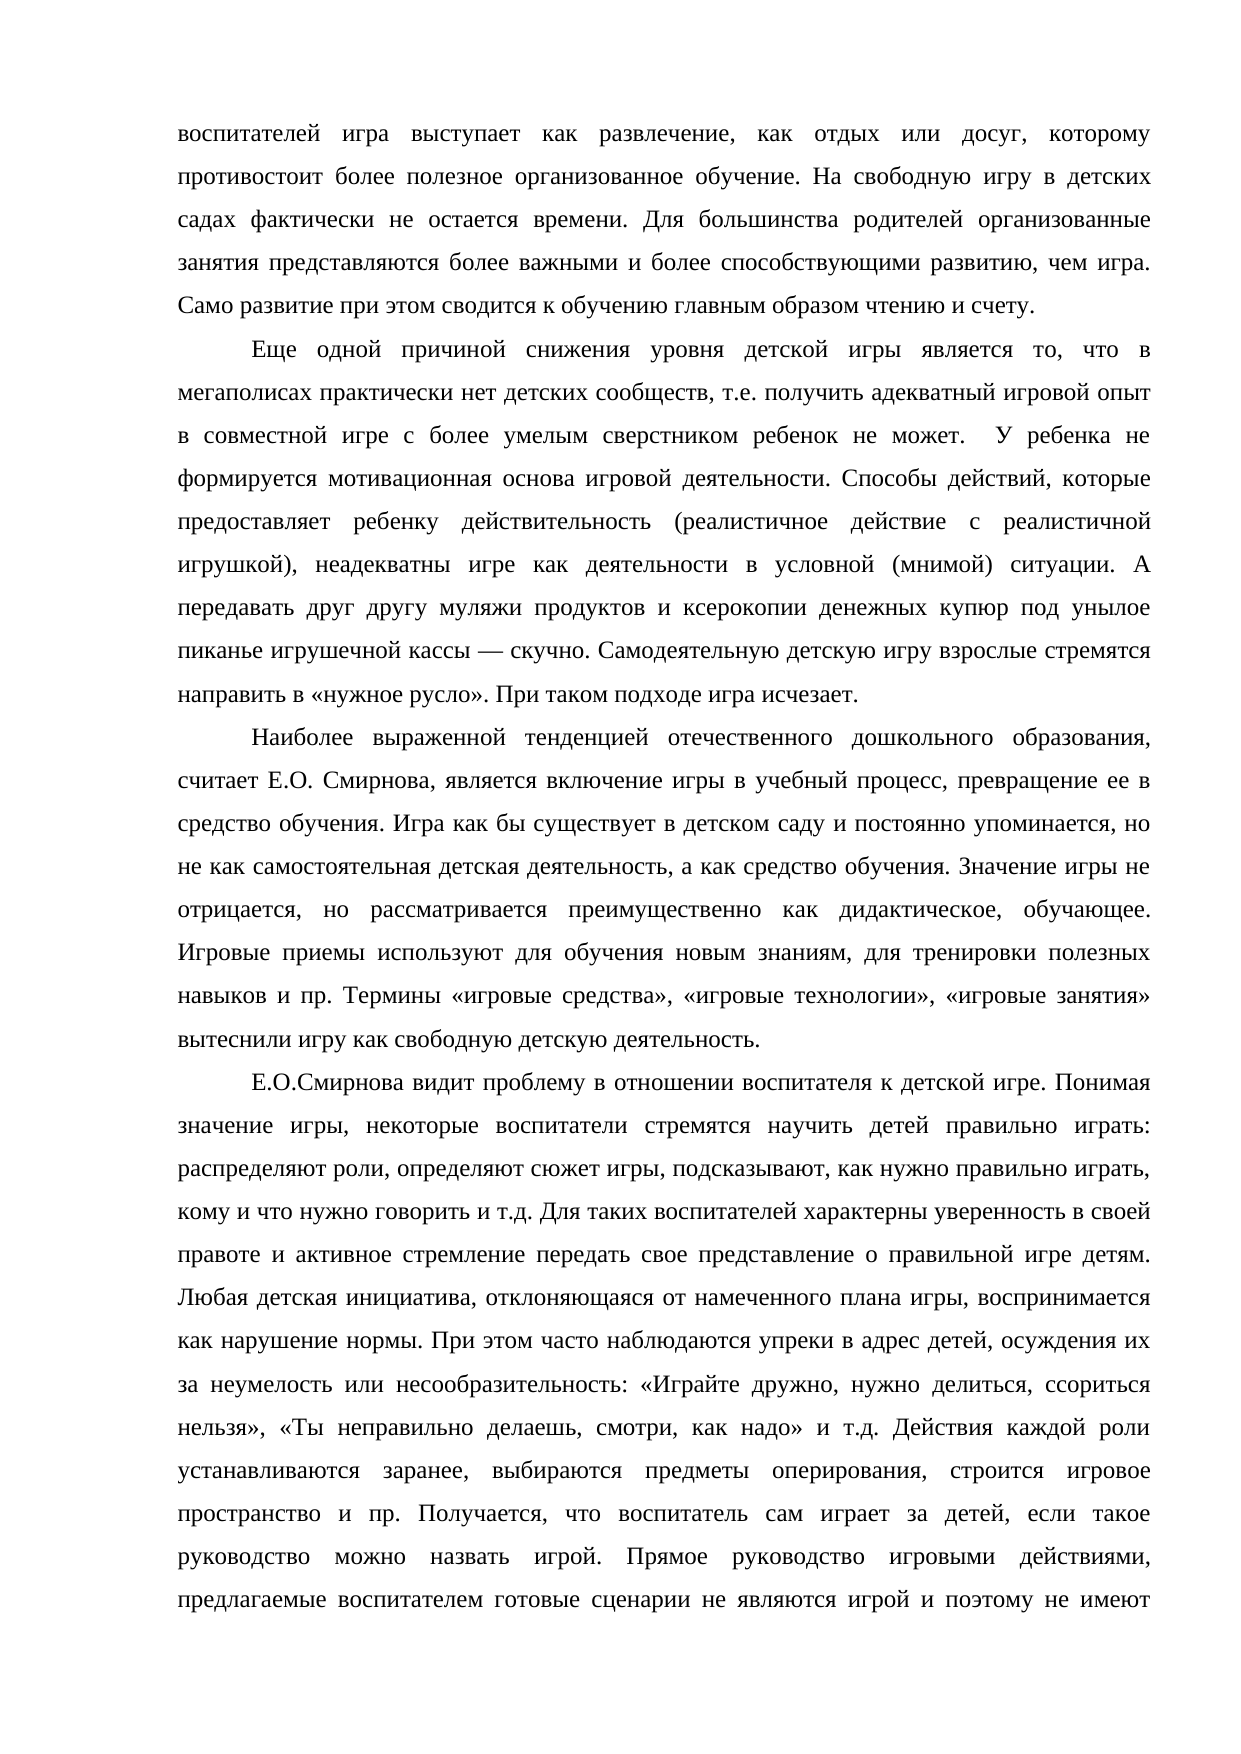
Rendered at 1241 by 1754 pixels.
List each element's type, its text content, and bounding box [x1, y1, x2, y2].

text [177, 1067, 1152, 1613]
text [177, 118, 1152, 319]
text Наиболее выраженной тенденцией отечественного дошкольного образования, считает Е.О. Смирнова, является включение игры в учебный процесс, превращение ее в средство обучения. Игра как бы существует в детском саду и постоянно упоминается, но не как самостоятельная детская деятельность, а как средство обучения. Значение игры не отрицается, но рассматривается преимущественно как дидактическое, обучающее. Игровые приемы используют для обучения новым знаниям, для тренировки полезных навыков и пр. Термины «игровые средства», «игровые технологии», «игровые занятия» вытеснили игру как свободную детскую деятельность. [177, 722, 1152, 1052]
text Еще одной причиной снижения уровня детской игры является то, что в мегаполисах практически нет детских сообществ, т.е. получить адекватный игровой опыт в совместной игре с более умелым сверстником ребенок не может. У ребенка не формируется мотивационная основа игровой деятельности. Способы действий, которые предоставляет ребенку действительность (реалистичное действие с реалистичной игрушкой), неадекватны игре как деятельности в условной (мнимой) ситуации. А передавать друг другу муляжи продуктов и ксерокопии денежных купюр под унылое пиканье игрушечной кассы — скучно. Самодеятельную детскую игру взрослые стремятся направить в «нужное русло». При таком подходе игра исчезает. [177, 334, 1152, 707]
